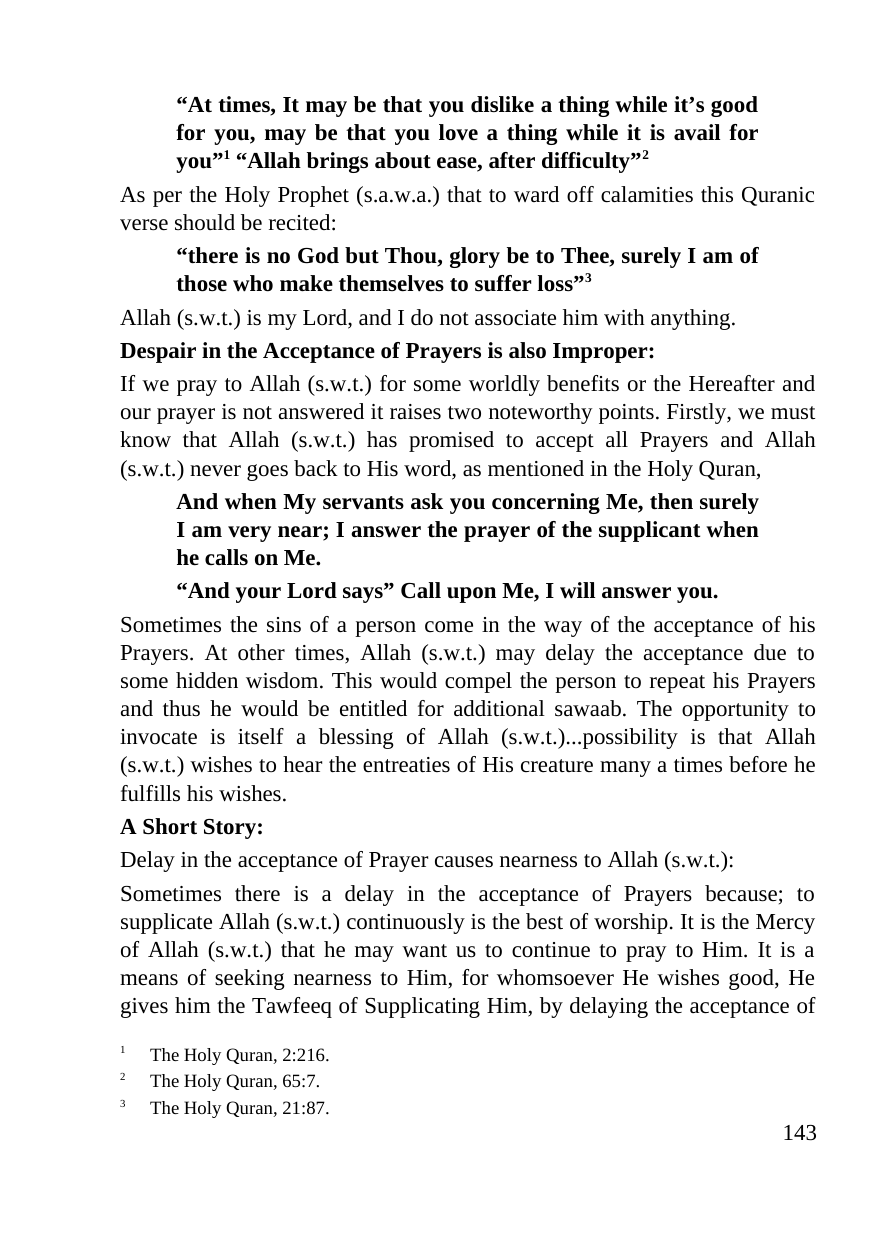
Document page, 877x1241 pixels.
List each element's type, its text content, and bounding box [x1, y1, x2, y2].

text “And your Lord says” Call upon Me, I will answer you. [176, 576, 760, 604]
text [120, 878, 817, 1019]
text Delay in the acceptance of Prayer causes nearness to Allah (s.w.t.): [120, 845, 817, 873]
text Allah (s.w.t.) is my Lord, and I do not associate him with anything. [120, 302, 817, 331]
text If we pray to Allah (s.w.t.) for some worldly benefits or the Hereafter and our prayer is not answered it raises two noteworthy points. Firstly, we must know that Allah (s.w.t.) has promised to accept all Prayers and Allah (s.w.t.) never goes back to His word, as mentioned in the Holy Quran, [120, 369, 817, 482]
text As per the Holy Prophet (s.a.w.a.) that to ward off calamities this Quranic verse should be recited: [120, 179, 817, 236]
text And when My servants ask you concerning Me, then surely I am very near; I answer the prayer of the supplicant when he calls on Me. [176, 487, 760, 571]
text “there is no God but Thou, glory be to Thee, surely I am of those who make themselves to suffer loss” [176, 241, 760, 297]
text “At times, It may be that you dislike a thing while it’s good for you, may be that you love a thing while it is avail for you” “Allah brings about ease, after difficulty” [176, 90, 760, 174]
text A Short Story: [120, 812, 817, 840]
text Despair in the Acceptance of Prayers is also Improper: [120, 336, 817, 364]
text Sometimes the sins of a person come in the way of the acceptance of his Prayers. At other times, Allah (s.w.t.) may delay the acceptance due to some hidden wisdom. This would compel the person to repeat his Prayers and thus he would be entitled for additional sawaab. The opportunity to invocate is itself a blessing of Allah (s.w.t.)...possibility is that Allah (s.w.t.) wishes to hear the entreaties of His creature many a times before he fulfills his wishes. [120, 610, 817, 807]
